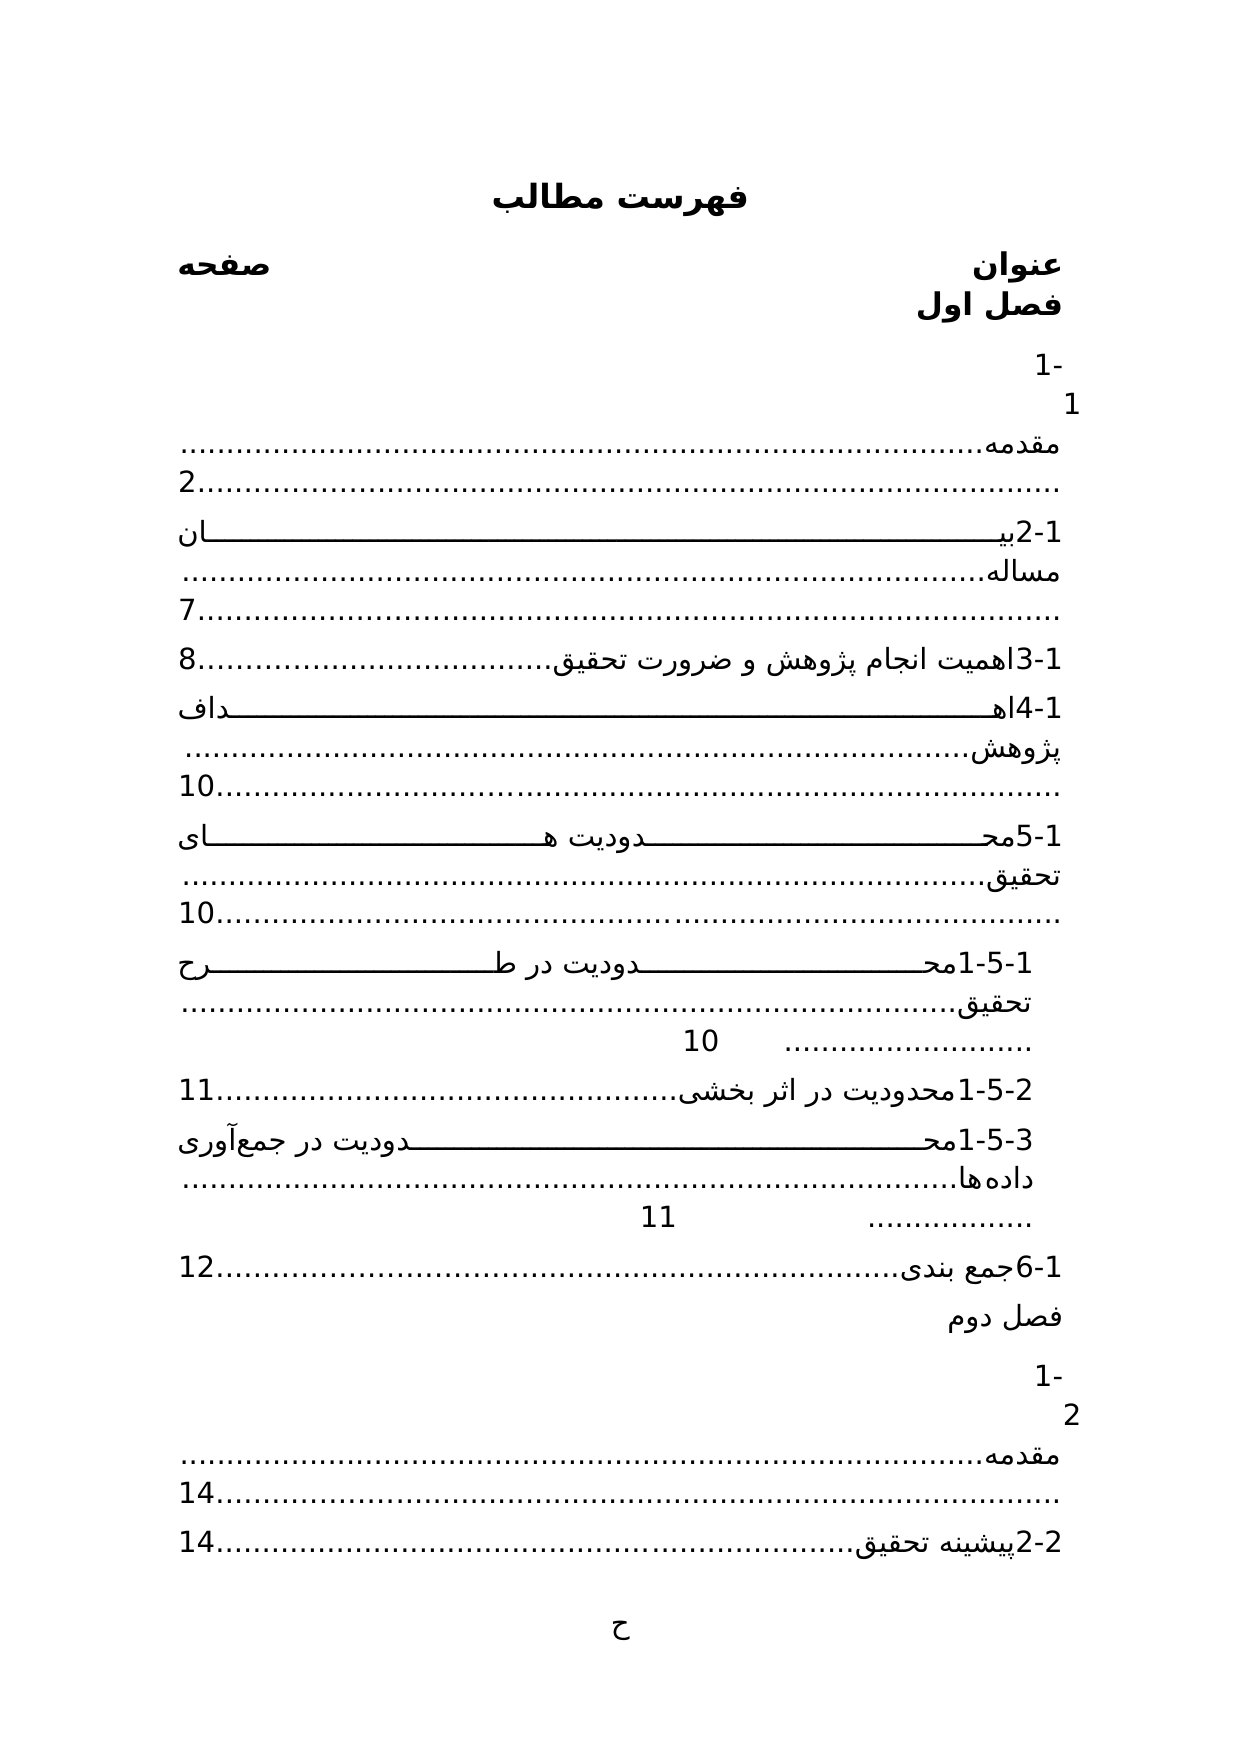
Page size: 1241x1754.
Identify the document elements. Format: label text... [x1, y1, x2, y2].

text فهرست مطالب [177, 177, 1063, 216]
